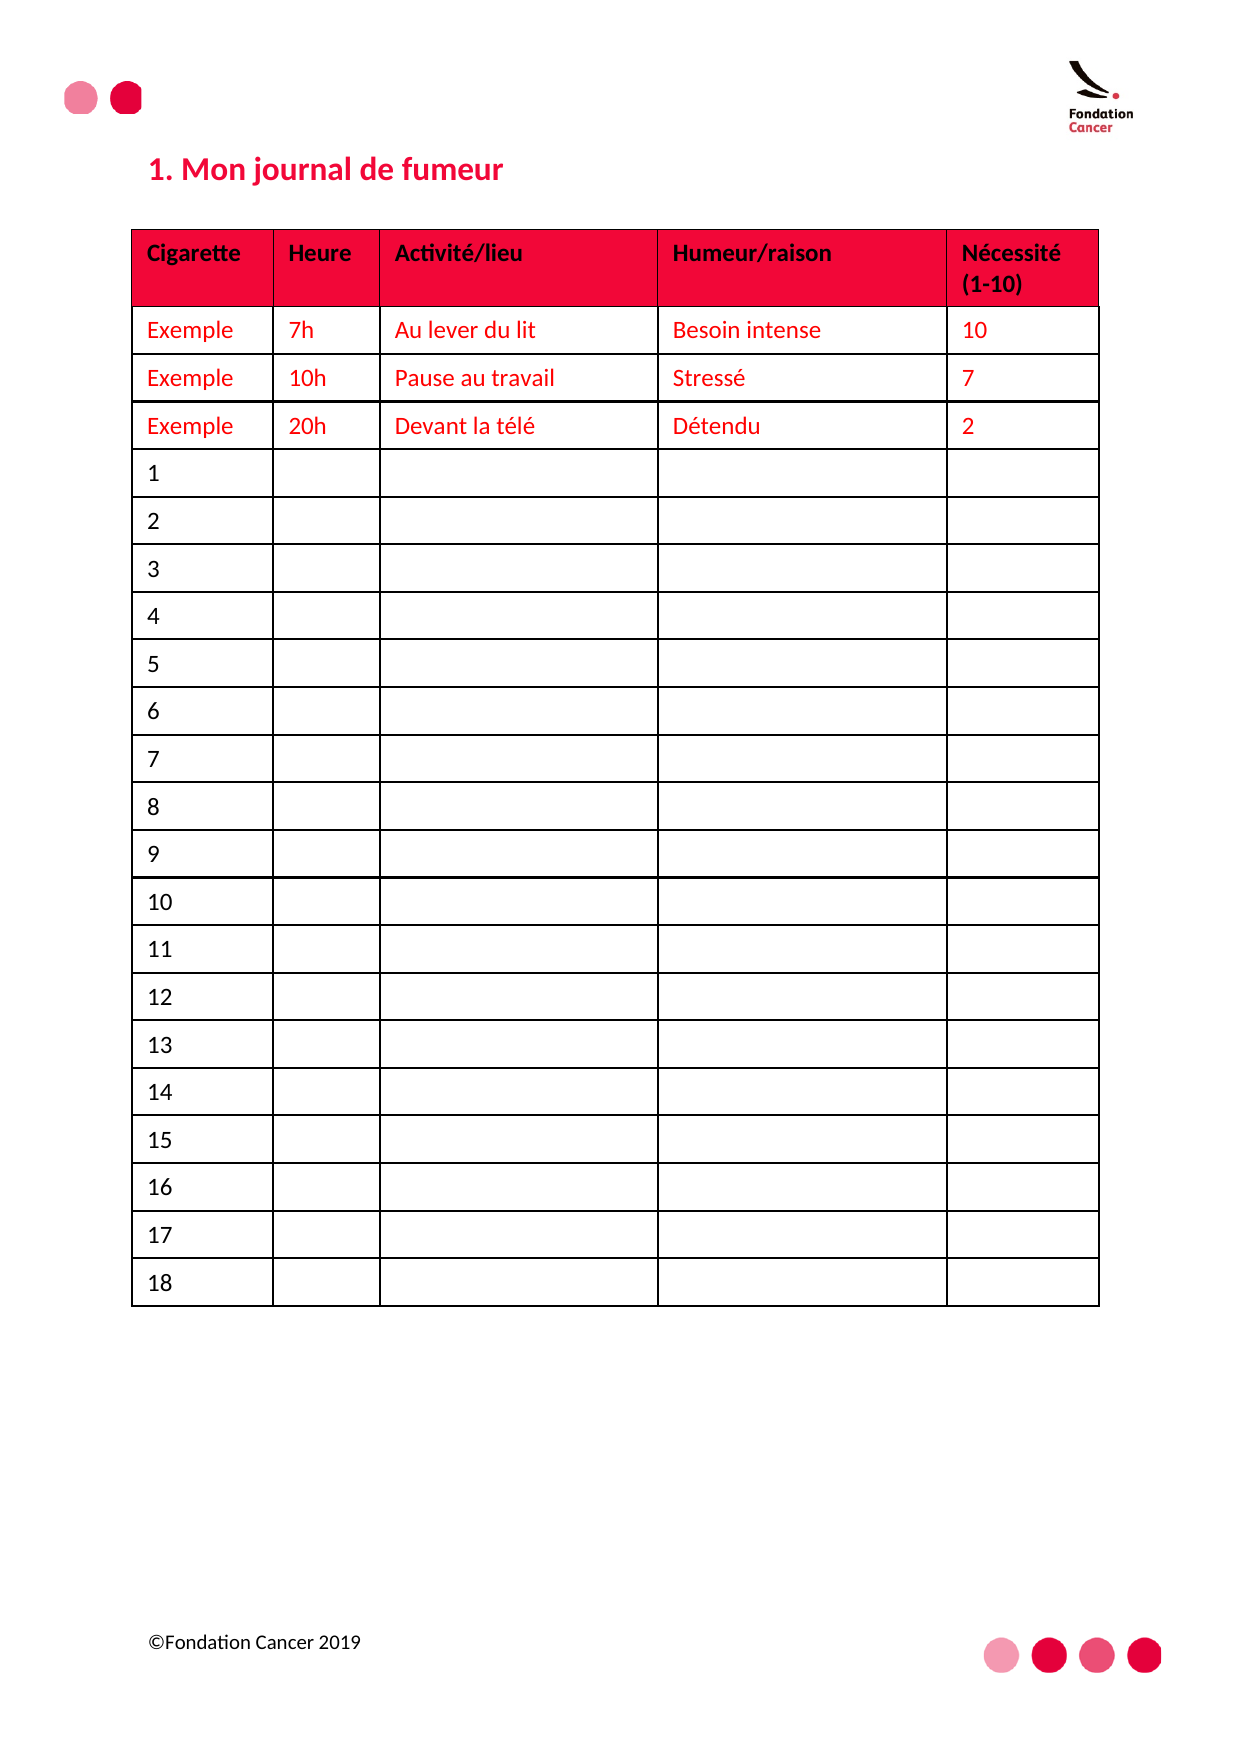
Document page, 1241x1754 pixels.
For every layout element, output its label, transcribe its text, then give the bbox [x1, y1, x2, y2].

table_cell [948, 498, 1098, 543]
table_cell [948, 1021, 1098, 1067]
table_cell [381, 545, 657, 591]
table_cell [948, 640, 1098, 686]
table_cell [274, 1212, 379, 1257]
table_cell 1 [133, 450, 272, 496]
table_cell [274, 879, 379, 924]
table_cell 9 [133, 831, 272, 876]
table_cell [659, 1212, 946, 1257]
table_cell [274, 450, 379, 496]
table_cell [274, 1069, 379, 1114]
table_cell [659, 593, 946, 638]
table_cell [381, 736, 657, 781]
table_cell 8 [133, 783, 272, 829]
table_cell [381, 1259, 657, 1305]
table_cell 2 [948, 403, 1098, 448]
table_cell [381, 831, 657, 876]
table_cell 7 [133, 736, 272, 781]
table_cell [659, 926, 946, 972]
table_cell 7 [948, 355, 1098, 400]
table_cell [948, 593, 1098, 638]
table_cell [381, 593, 657, 638]
table_cell 14 [133, 1069, 272, 1114]
table_header Humeur/raison [658, 230, 946, 306]
table_cell [948, 1164, 1098, 1209]
table_cell [659, 783, 946, 829]
table_cell [948, 879, 1098, 924]
table_cell [948, 974, 1098, 1019]
table_cell 6 [133, 688, 272, 733]
table_header Heure [274, 230, 379, 306]
table_cell [274, 1259, 379, 1305]
table_cell 3 [133, 545, 272, 591]
table_cell 11 [133, 926, 272, 972]
table_cell Stressé [659, 355, 946, 400]
table_cell [274, 783, 379, 829]
table_cell [948, 831, 1098, 876]
table_cell [381, 688, 657, 733]
table_cell [948, 783, 1098, 829]
table_cell [948, 688, 1098, 733]
table_cell [381, 1021, 657, 1067]
table_cell [274, 593, 379, 638]
table_cell 16 [133, 1164, 272, 1209]
table_cell [659, 879, 946, 924]
table_cell [274, 926, 379, 972]
table_cell Exemple [133, 355, 272, 400]
table_cell [274, 736, 379, 781]
table_cell 18 [133, 1259, 272, 1305]
table_cell [659, 1164, 946, 1209]
table_cell [381, 783, 657, 829]
table_cell [274, 1021, 379, 1067]
picture [63, 81, 141, 113]
table_cell [381, 926, 657, 972]
table_cell Détendu [659, 403, 946, 448]
table_cell [381, 640, 657, 686]
table_cell [381, 498, 657, 543]
table_cell [274, 974, 379, 1019]
table_cell [274, 498, 379, 543]
table_cell 13 [133, 1021, 272, 1067]
table_cell [381, 450, 657, 496]
table_cell 10 [133, 879, 272, 924]
table_header Cigarette [132, 230, 273, 306]
table_cell [659, 974, 946, 1019]
table_cell 17 [133, 1212, 272, 1257]
table_cell [948, 926, 1098, 972]
table_cell [948, 1116, 1098, 1162]
table_cell Au lever du lit [381, 307, 657, 353]
table_cell [381, 1069, 657, 1114]
table_cell [948, 1259, 1098, 1305]
table_cell [948, 545, 1098, 591]
table_cell [274, 1164, 379, 1209]
table_cell [381, 974, 657, 1019]
table_cell 12 [133, 974, 272, 1019]
table_cell [274, 545, 379, 591]
table_cell [659, 545, 946, 591]
table_cell 4 [133, 593, 272, 638]
table_cell 7h [274, 307, 379, 353]
table_cell Devant la télé [381, 403, 657, 448]
table_cell [381, 1164, 657, 1209]
table_cell 2 [133, 498, 272, 543]
table_cell Exemple [133, 403, 272, 448]
table_cell [659, 640, 946, 686]
table_cell [659, 1116, 946, 1162]
table_cell [659, 688, 946, 733]
picture [1045, 36, 1152, 168]
table_cell [659, 831, 946, 876]
table_cell 10h [274, 355, 379, 400]
table_cell [659, 736, 946, 781]
picture [983, 1637, 1162, 1673]
table_cell [381, 1212, 657, 1257]
text 1. Mon journal de fumeur [148, 148, 1093, 188]
table_cell [948, 450, 1098, 496]
table_cell Besoin intense [659, 307, 946, 353]
table_header Activité/lieu [380, 230, 657, 306]
table_cell [948, 736, 1098, 781]
table_cell [274, 688, 379, 733]
table_cell Pause au travail [381, 355, 657, 400]
table_cell 10 [948, 307, 1098, 353]
table_cell 5 [133, 640, 272, 686]
table_cell [274, 1116, 379, 1162]
table_cell Exemple [133, 307, 272, 353]
table_cell 20h [274, 403, 379, 448]
table_header Nécessité (1-10) [947, 230, 1098, 306]
table_cell [659, 1069, 946, 1114]
table_cell [381, 1116, 657, 1162]
table_cell [274, 831, 379, 876]
table_cell [659, 1259, 946, 1305]
table_cell [381, 879, 657, 924]
table_cell [659, 1021, 946, 1067]
table_cell [659, 450, 946, 496]
table_cell 15 [133, 1116, 272, 1162]
table_cell [659, 498, 946, 543]
table_cell [948, 1212, 1098, 1257]
table_cell [948, 1069, 1098, 1114]
table_cell [274, 640, 379, 686]
